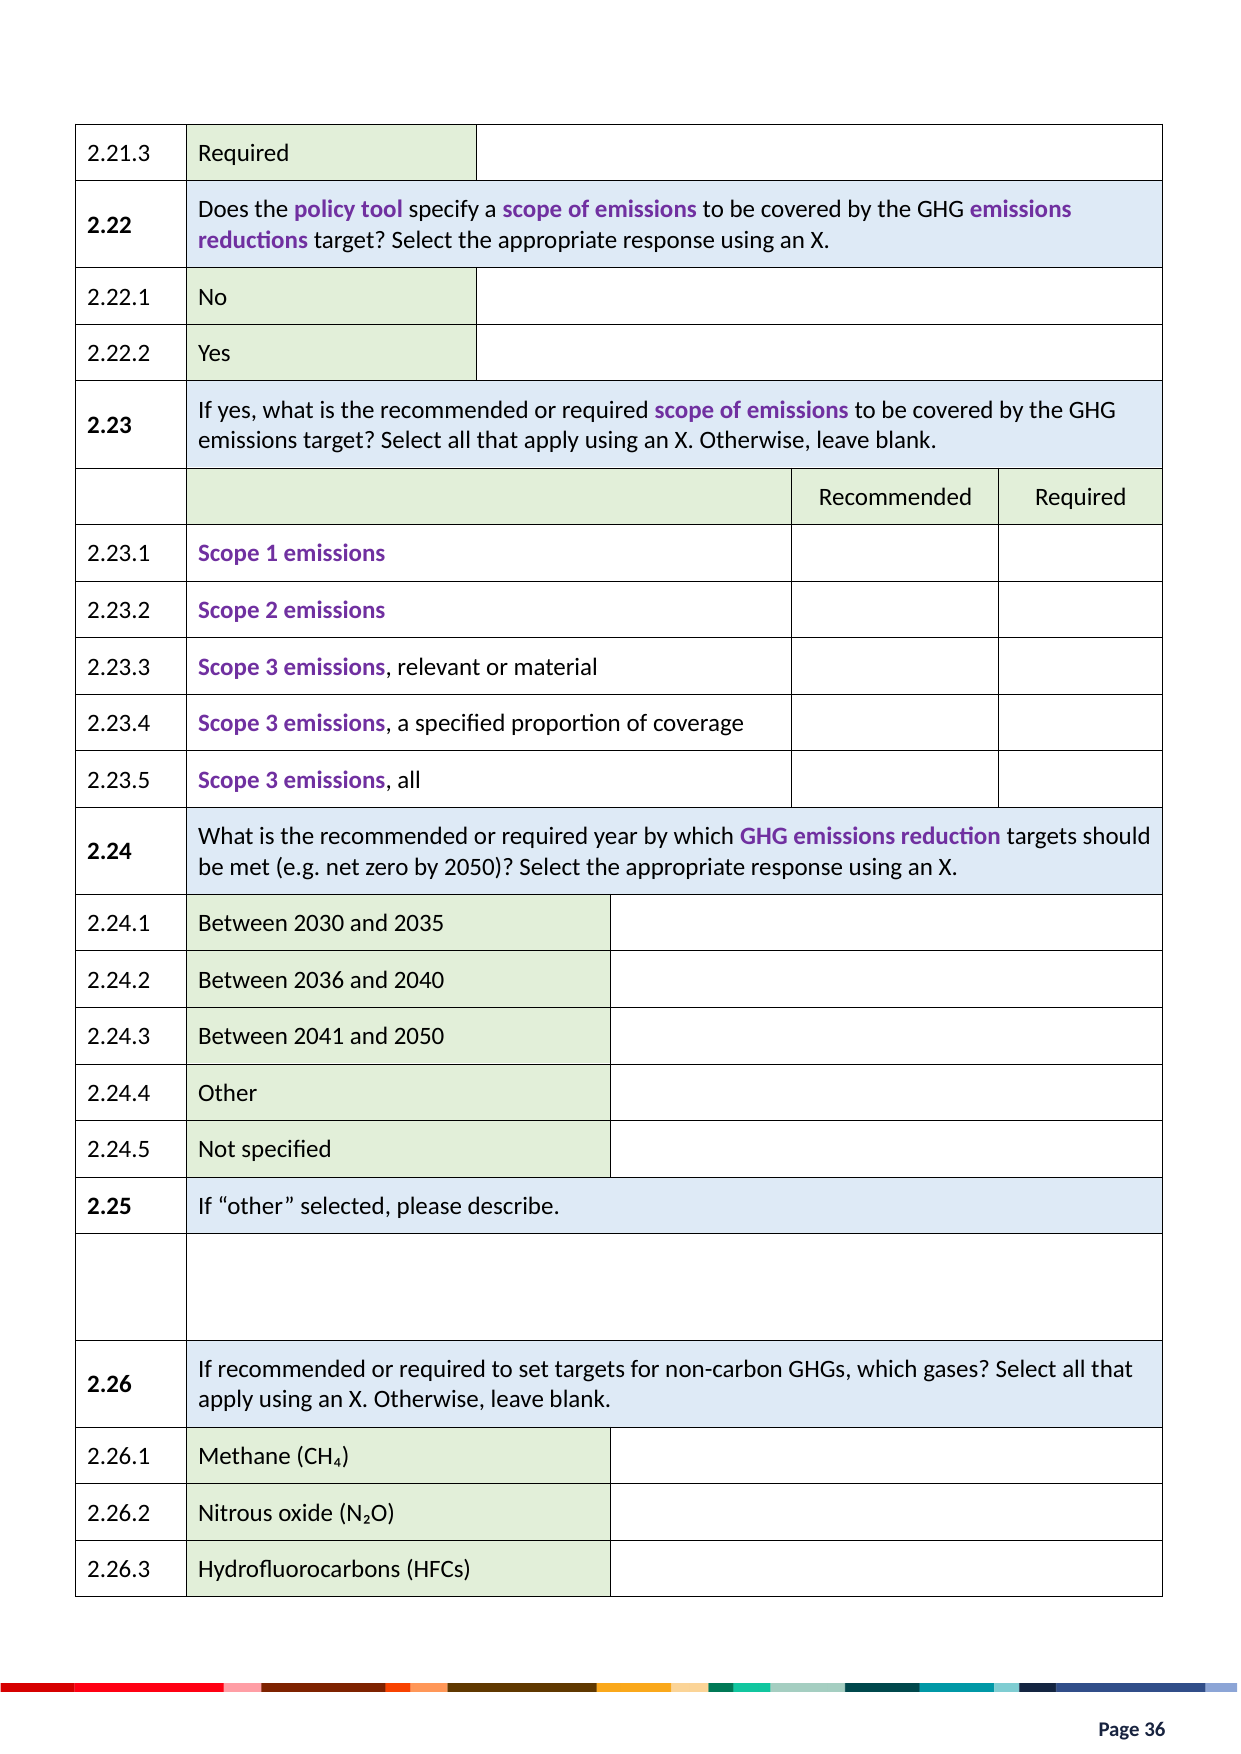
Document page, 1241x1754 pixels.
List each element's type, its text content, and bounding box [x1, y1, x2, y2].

table_cell 2.23.2 [76, 582, 186, 637]
table_cell Hydrofluorocarbons (HFCs) [187, 1541, 610, 1596]
table_cell Scope 3 emissions, all [187, 751, 791, 807]
table_cell Yes [187, 325, 476, 380]
table_cell Scope 1 emissions [187, 525, 791, 581]
table_cell 2.22.1 [76, 268, 186, 324]
table_cell [611, 1428, 1162, 1483]
table_cell Does the policy tool specify a scope of emissions to be covered by the GHG emissions reductions target? Select the appropriate response using an X. [187, 181, 1162, 267]
table_cell Between 2041 and 2050 [187, 1008, 610, 1063]
table_cell [611, 1484, 1162, 1540]
table_cell Nitrous oxide (N₂O) [187, 1484, 610, 1540]
table_cell Between 2036 and 2040 [187, 951, 610, 1007]
table_cell 2.24.2 [76, 951, 186, 1007]
table_cell [611, 951, 1162, 1007]
table_cell [999, 638, 1162, 694]
table_cell 2.24.5 [76, 1121, 186, 1177]
table_cell 2.21.3 [76, 125, 186, 180]
table_cell 2.23.1 [76, 525, 186, 581]
table_cell 2.23.3 [76, 638, 186, 694]
table_cell [792, 525, 998, 581]
table_cell 2.22.2 [76, 325, 186, 380]
table_cell 2.24 [76, 808, 186, 894]
table_cell Between 2030 and 2035 [187, 895, 610, 950]
table_cell [792, 751, 998, 807]
table_cell Methane (CH₄) [187, 1428, 610, 1483]
table_cell If recommended or required to set targets for non-carbon GHGs, which gases? Select all that apply using an X. Otherwise, leave blank. [187, 1341, 1162, 1427]
table_cell If yes, what is the recommended or required scope of emissions to be covered by the GHG emissions target? Select all that apply using an X. Otherwise, leave blank. [187, 381, 1162, 467]
table_cell [611, 1121, 1162, 1177]
table_cell 2.23.4 [76, 695, 186, 750]
table_cell If “other” selected, please describe. [187, 1178, 1162, 1233]
table_cell [611, 1065, 1162, 1120]
table_cell [611, 1541, 1162, 1596]
table_cell [76, 469, 186, 524]
table_cell [611, 895, 1162, 950]
table_cell [792, 638, 998, 694]
table_cell Scope 3 emissions, a specified proportion of coverage [187, 695, 791, 750]
table_cell What is the recommended or required year by which GHG emissions reduction targets should be met (e.g. net zero by 2050)? Select the appropriate response using an X. [187, 808, 1162, 894]
table_cell [611, 1008, 1162, 1063]
table_cell Not specified [187, 1121, 610, 1177]
table_cell 2.24.3 [76, 1008, 186, 1063]
table_cell [477, 325, 1162, 380]
table_cell Recommended [792, 469, 998, 524]
table_cell 2.26 [76, 1341, 186, 1427]
table_cell 2.24.1 [76, 895, 186, 950]
table_cell Other [187, 1065, 610, 1120]
picture [0, 1683, 1236, 1692]
table_cell Required [999, 469, 1162, 524]
table_cell 2.26.1 [76, 1428, 186, 1483]
table_cell [187, 1234, 1162, 1339]
table_cell [999, 751, 1162, 807]
table_cell [187, 469, 791, 524]
table_cell 2.24.4 [76, 1065, 186, 1120]
table_cell [792, 695, 998, 750]
table_cell 2.25 [76, 1178, 186, 1233]
table_cell [792, 582, 998, 637]
table_cell 2.26.3 [76, 1541, 186, 1596]
table_cell Scope 2 emissions [187, 582, 791, 637]
table_cell [477, 125, 1162, 180]
table_cell 2.23.5 [76, 751, 186, 807]
table_cell [999, 525, 1162, 581]
table_cell [76, 1234, 186, 1339]
table_cell [477, 268, 1162, 324]
table_cell 2.22 [76, 181, 186, 267]
table_cell Scope 3 emissions, relevant or material [187, 638, 791, 694]
table_cell Required [187, 125, 476, 180]
table_cell No [187, 268, 476, 324]
table_cell 2.23 [76, 381, 186, 467]
table_cell [999, 695, 1162, 750]
table_cell 2.26.2 [76, 1484, 186, 1540]
table_cell [999, 582, 1162, 637]
